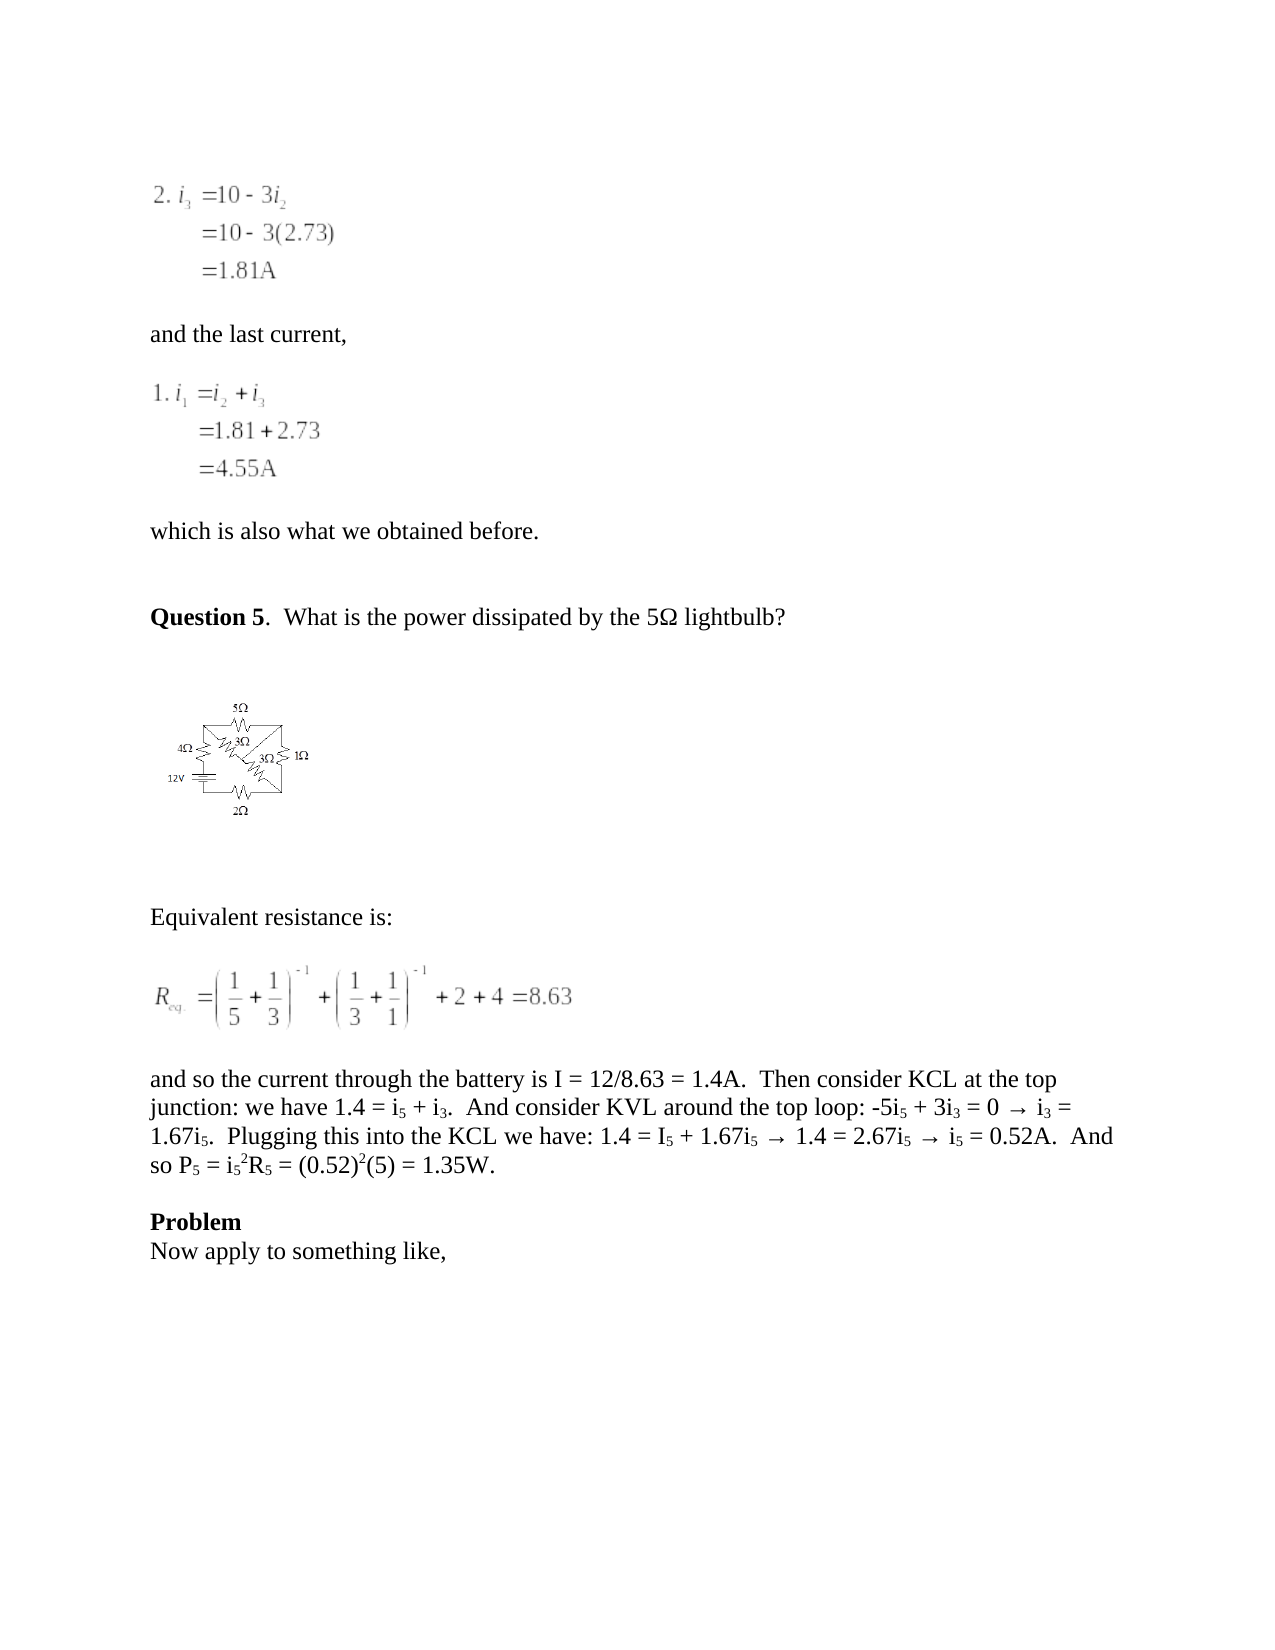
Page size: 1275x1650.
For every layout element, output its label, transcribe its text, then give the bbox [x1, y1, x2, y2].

picture [150, 660, 407, 874]
text Question 5. What is the power dissipated by the 5Ω lightbulb? [150, 602, 1125, 631]
text and the last current, [150, 319, 1125, 347]
text Problem [150, 1207, 1125, 1236]
text and so the current through the battery is I = 12/8.63 = 1.4A. Then consider KCL at the top junction: we have 1.4 = i5 + i3. And consider KVL around the top loop: -5i5 + 3i3 = 0 → i3 = 1.67i5. Plugging this into the KCL we have: 1.4 = I5 + 1.67i5 → 1.4 = 2.67i5 → i5 = 0.52A. And so P5 = i52R5 = (0.52)2(5) = 1.35W. [150, 1064, 1125, 1179]
text Now apply to something like, [150, 1236, 1125, 1265]
text Equivalent resistance is: [150, 902, 1125, 931]
text which is also what we obtained before. [150, 516, 1125, 545]
